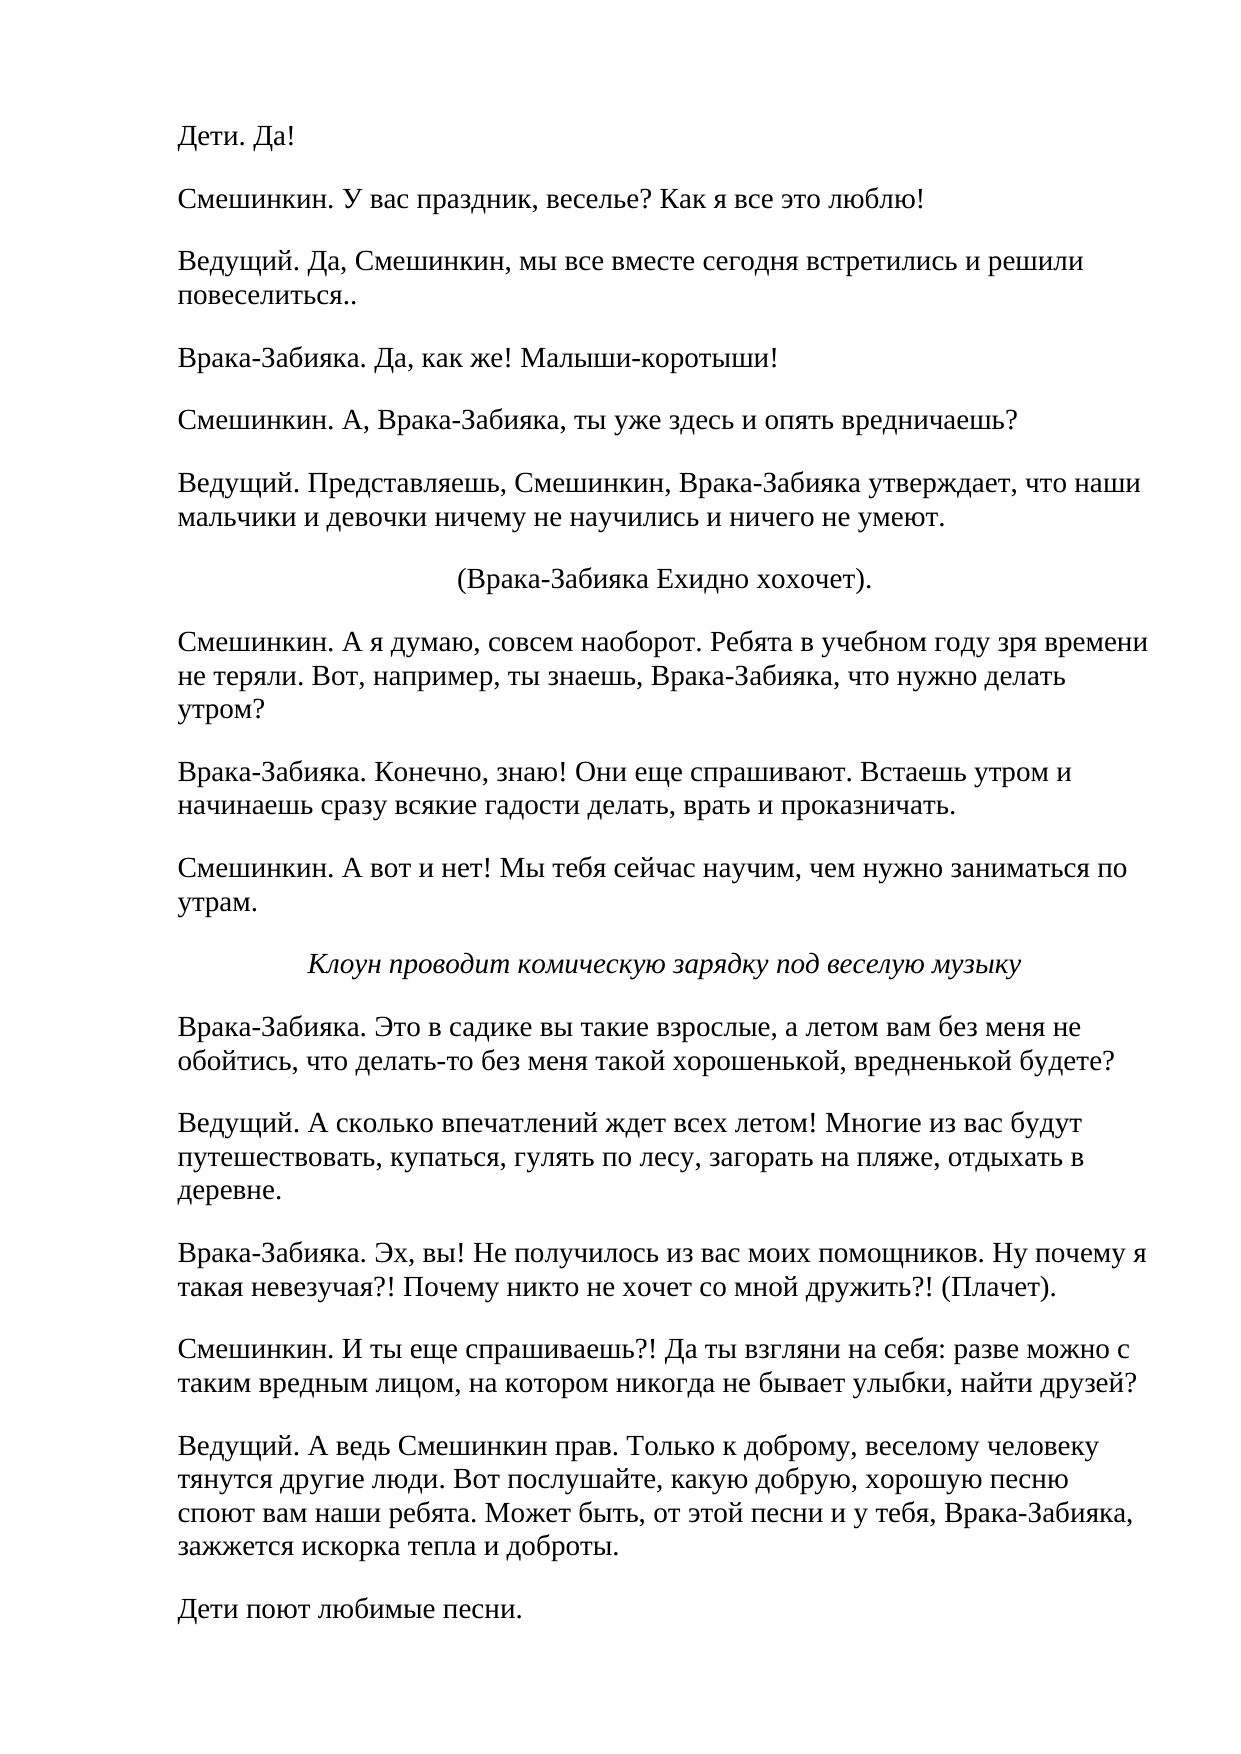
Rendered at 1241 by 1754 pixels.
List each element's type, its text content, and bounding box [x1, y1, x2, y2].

text Врака-Забияка. Это в садике вы такие взрослые, а летом вам без меня не обойтись, что делать-то без меня такой хорошенькой, вредненькой будете? [177, 1009, 1152, 1076]
text Врака-Забияка. Конечно, знаю! Они еще спрашивают. Встаешь утром и начинаешь сразу всякие гадости делать, врать и проказничать. [177, 754, 1152, 821]
text Врака-Забияка. Да, как же! Малыши-коротыши! [177, 340, 1152, 373]
text Смешинкин. И ты еще спрашиваешь?! Да ты взгляни на себя: разве можно с таким вредным лицом, на котором никогда не бывает улыбки, найти друзей? [177, 1331, 1152, 1398]
text (Врака-Забияка Ехидно хохочет). [177, 561, 1152, 595]
text Дети поют любимые песни. [177, 1591, 1152, 1624]
text Смешинкин. У вас праздник, веселье? Как я все это люблю! [177, 181, 1152, 214]
text Смешинкин. А, Врака-Забияка, ты уже здесь и опять вредничаешь? [177, 402, 1152, 436]
text Ведущий. А сколько впечатлений ждет всех летом! Многие из вас будут путешествовать, купаться, гулять по лесу, загорать на пляже, отдыхать в деревне. [177, 1105, 1152, 1206]
text Ведущий. А ведь Смешинкин прав. Только к доброму, веселому человеку тянутся другие люди. Вот послушайте, какую добрую, хорошую песню споют вам наши ребята. Может быть, от этой песни и у тебя, Врака-Забияка, зажжется искорка тепла и доброты. [177, 1428, 1152, 1562]
text Ведущий. Да, Смешинкин, мы все вместе сегодня встретились и решили повеселиться.. [177, 243, 1152, 311]
text Ведущий. Представляешь, Смешинкин, Врака-Забияка утверждает, что наши мальчики и девочки ничему не научились и ничего не умеют. [177, 465, 1152, 532]
text Смешинкин. А вот и нет! Мы тебя сейчас научим, чем нужно заниматься по утрам. [177, 850, 1152, 917]
text Дети. Да! [177, 118, 1152, 152]
text Клоун проводит комическую зарядку под веселую музыку [177, 946, 1152, 980]
text Врака-Забияка. Эх, вы! Не получилось из вас моих помощников. Ну почему я такая невезучая?! Почему никто не хочет со мной дружить?! (Плачет). [177, 1235, 1152, 1302]
text Смешинкин. А я думаю, совсем наоборот. Ребята в учебном году зря времени не теряли. Вот, например, ты знаешь, Врака-Забияка, что нужно делать утром? [177, 624, 1152, 725]
